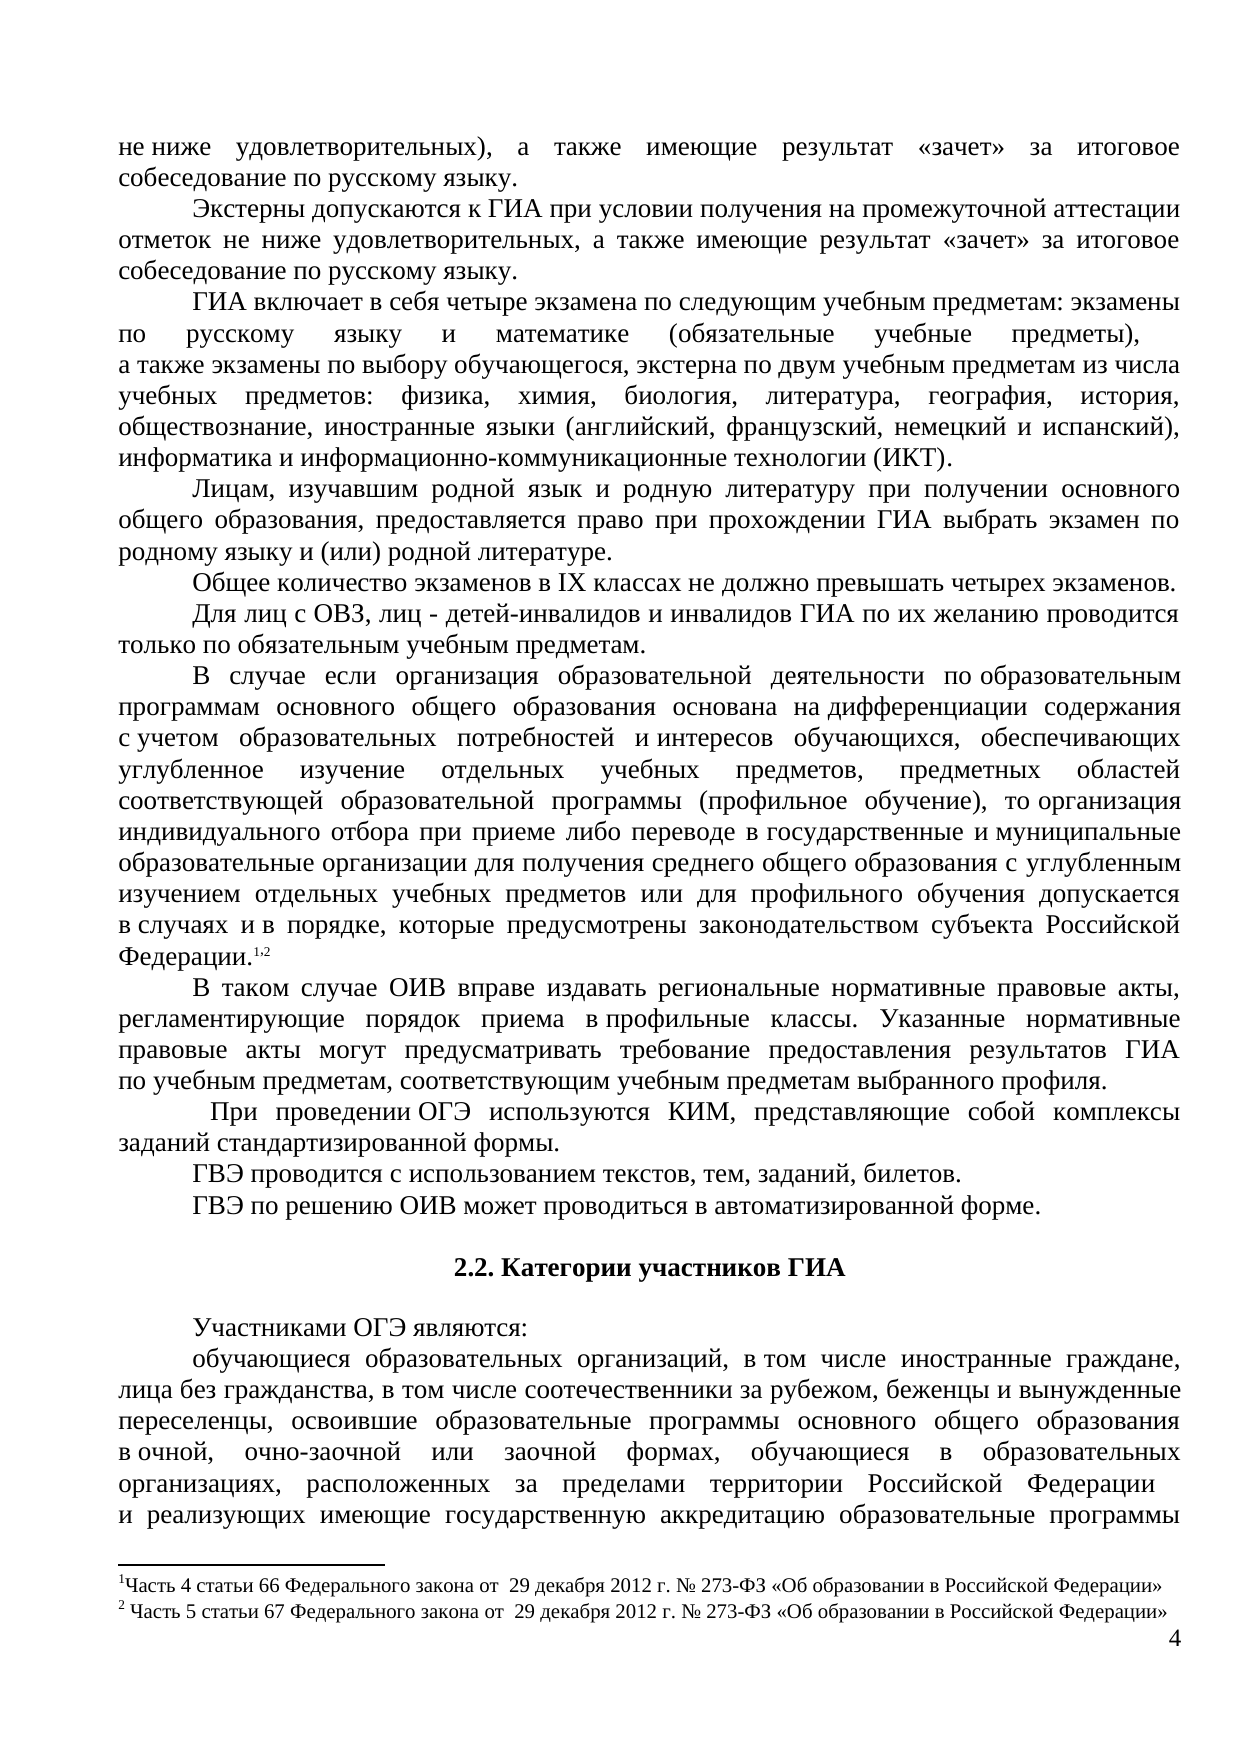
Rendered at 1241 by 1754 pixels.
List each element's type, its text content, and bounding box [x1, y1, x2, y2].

text В таком случае ОИВ вправе издавать региональные нормативные правовые акты, регламентирующие порядок приема в профильные классы. Указанные нормативные правовые акты могут предусматривать требование предоставления результатов ГИА по учебным предметам, соответствующим учебным предметам выбранного профиля. [118, 971, 1181, 1095]
text 2.2. Категории участников ГИА [118, 1251, 1181, 1282]
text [118, 1342, 1181, 1529]
text ГИА включает в себя четыре экзамена по следующим учебным предметам: экзамены по русскому языку и математике (обязательные учебные предметы), а также экзамены по выбору обучающегося, экстерна по двум учебным предметам из числа учебных предметов: физика, химия, биология, литература, география, история, обществознание, иностранные языки (английский, французский, немецкий и испанский), информатика и информационно-коммуникационные технологии (ИКТ). [118, 286, 1181, 472]
text Для лиц с ОВЗ, лиц - детей-инвалидов и инвалидов ГИА по их желанию проводится только по обязательным учебным предметам. [118, 597, 1181, 659]
text При проведении ОГЭ используются КИМ, представляющие собой комплексы заданий стандартизированной формы. [118, 1095, 1181, 1158]
text ГВЭ проводится с использованием текстов, тем, заданий, билетов. [118, 1158, 1181, 1189]
text Лицам, изучавшим родной язык и родную литературу при получении основного общего образования, предоставляется право при прохождении ГИА выбрать экзамен по родному языку и (или) родной литературе. [118, 472, 1181, 566]
text В случае если организация образовательной деятельности по образовательным программам основного общего образования основана на дифференциации содержания с учетом образовательных потребностей и интересов обучающихся, обеспечивающих углубленное изучение отдельных учебных предметов, предметных областей соответствующей образовательной программы (профильное обучение), то организация индивидуального отбора при приеме либо переводе в государственные и муниципальные образовательные организации для получения среднего общего образования с углубленным изучением отдельных учебных предметов или для профильного обучения допускается в случаях и в порядке, которые предусмотрены законодательством субъекта Российской Федерации., [118, 659, 1181, 971]
text Общее количество экзаменов в IX классах не должно превышать четырех экзаменов. [118, 566, 1181, 597]
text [118, 130, 1181, 192]
text Участниками ОГЭ являются: [118, 1311, 1181, 1342]
text ГВЭ по решению ОИВ может проводиться в автоматизированной форме. [118, 1189, 1181, 1220]
text Экстерны допускаются к ГИА при условии получения на промежуточной аттестации отметок не ниже удовлетворительных, а также имеющие результат «зачет» за итоговое собеседование по русскому языку. [118, 192, 1181, 286]
